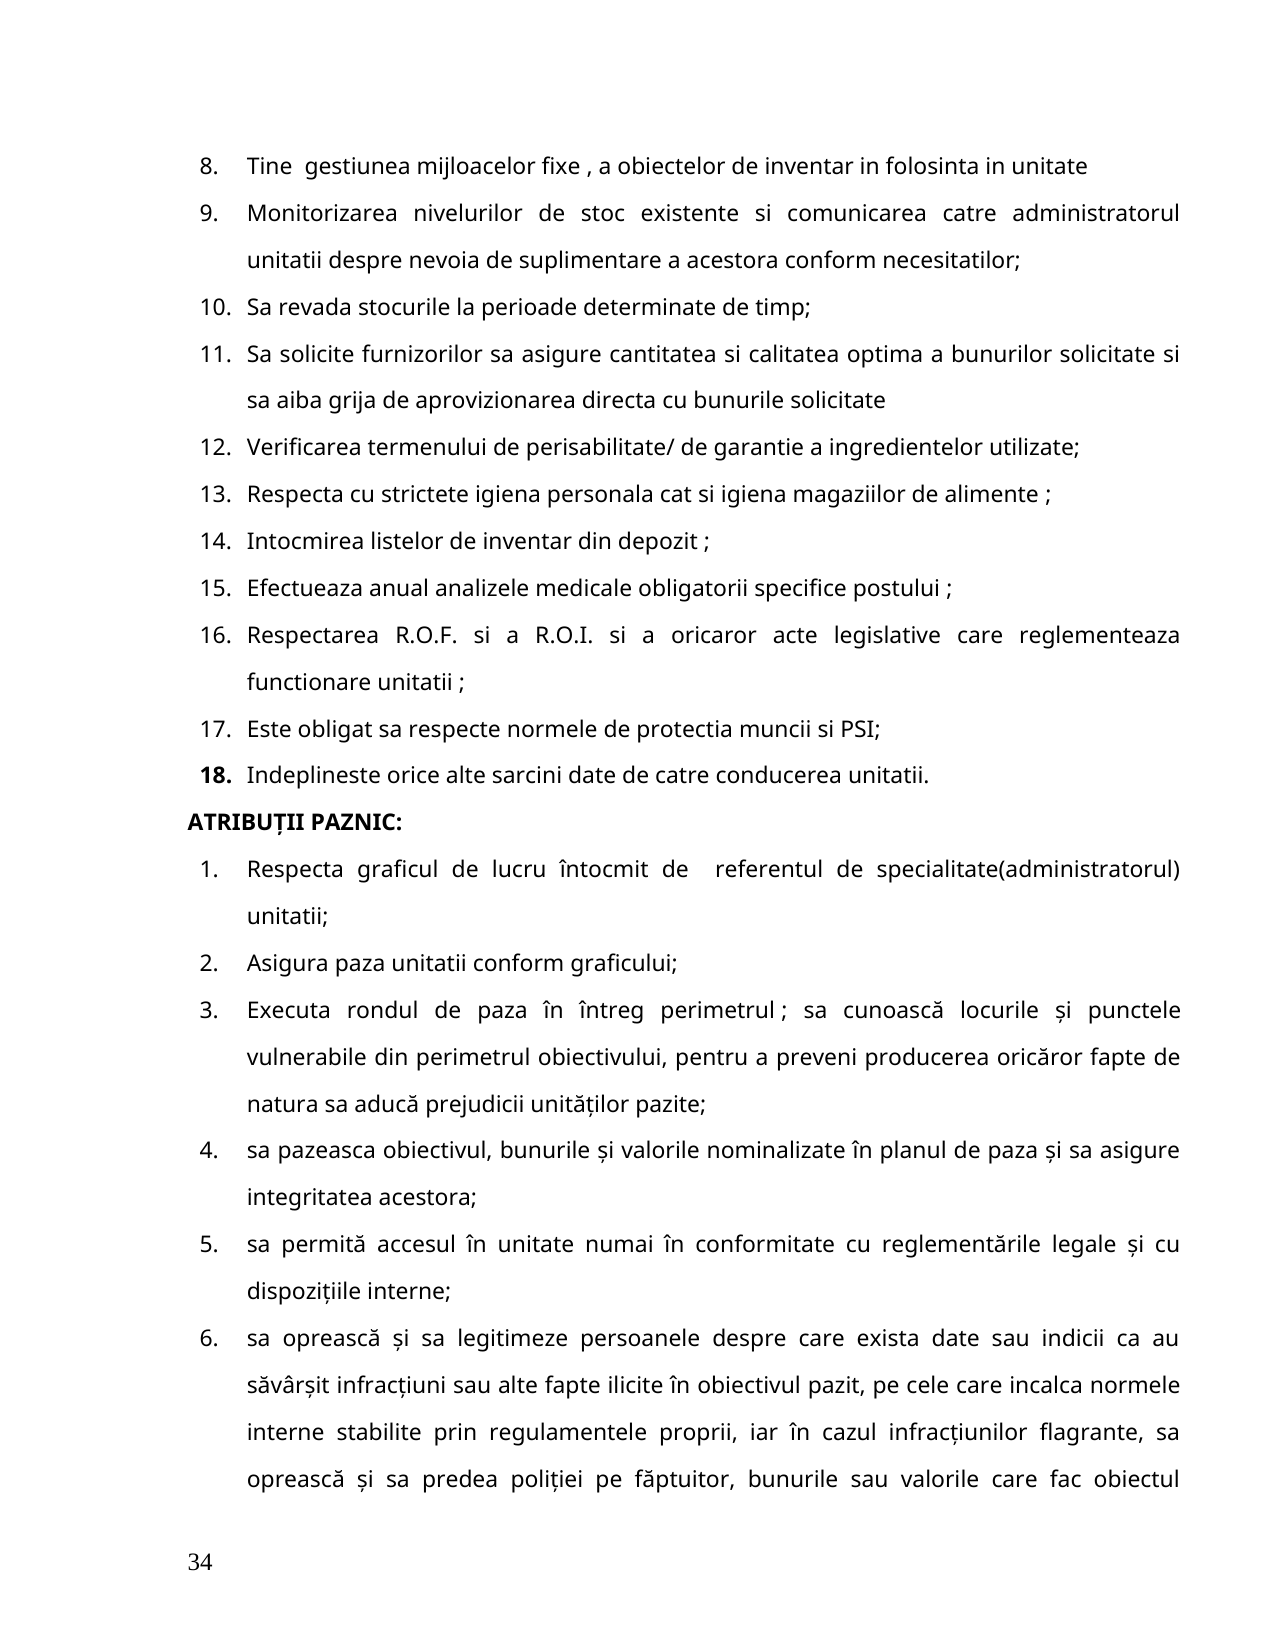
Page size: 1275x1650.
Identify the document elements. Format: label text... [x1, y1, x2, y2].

list Verificarea termenului de perisabilitate/ de garantie a ingredientelor utilizate; [199, 431, 1181, 462]
list Este obligat sa respecte normele de protectia muncii si PSI; [199, 712, 1181, 744]
list Efectueaza anual analizele medicale obligatorii specifice postului ; [199, 572, 1181, 603]
list sa pazeasca obiectivul, bunurile şi valorile nominalizate în planul de paza şi sa asigure integritatea acestora; [199, 1134, 1181, 1212]
list Respecta cu strictete igiena personala cat si igiena magaziilor de alimente ; [199, 478, 1181, 509]
list Monitorizarea nivelurilor de stoc existente si comunicarea catre administratorul unitatii despre nevoia de suplimentare a acestora conform necesitatilor; [199, 197, 1181, 275]
list Sa solicite furnizorilor sa asigure cantitatea si calitatea optima a bunurilor solicitate si sa aiba grija de aprovizionarea directa cu bunurile solicitate [199, 337, 1181, 416]
list sa permită accesul în unitate numai în conformitate cu reglementările legale şi cu dispoziţiile interne; [199, 1228, 1181, 1306]
list Executa rondul de paza în întreg perimetrul ; sa cunoască locurile şi punctele vulnerabile din perimetrul obiectivului, pentru a preveni producerea oricăror fapte de natura sa aducă prejudicii unităţilor pazite; [199, 994, 1181, 1119]
list Intocmirea listelor de inventar din depozit ; [199, 525, 1181, 556]
list Respectarea R.O.F. si a R.O.I. si a oricaror acte legislative care reglementeaza functionare unitatii ; [199, 619, 1181, 697]
list Indeplineste orice alte sarcini date de catre conducerea unitatii. [199, 759, 1181, 791]
list Asigura paza unitatii conform graficului; [199, 947, 1181, 978]
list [199, 1322, 1181, 1494]
text ATRIBUŢII PAZNIC: [187, 806, 1181, 837]
list Respecta graficul de lucru întocmit de referentul de specialitate(administratorul) unitatii; [199, 853, 1181, 931]
list Tine gestiunea mijloacelor fixe , a obiectelor de inventar in folosinta in unitate [199, 150, 1181, 181]
list Sa revada stocurile la perioade determinate de timp; [199, 291, 1181, 322]
